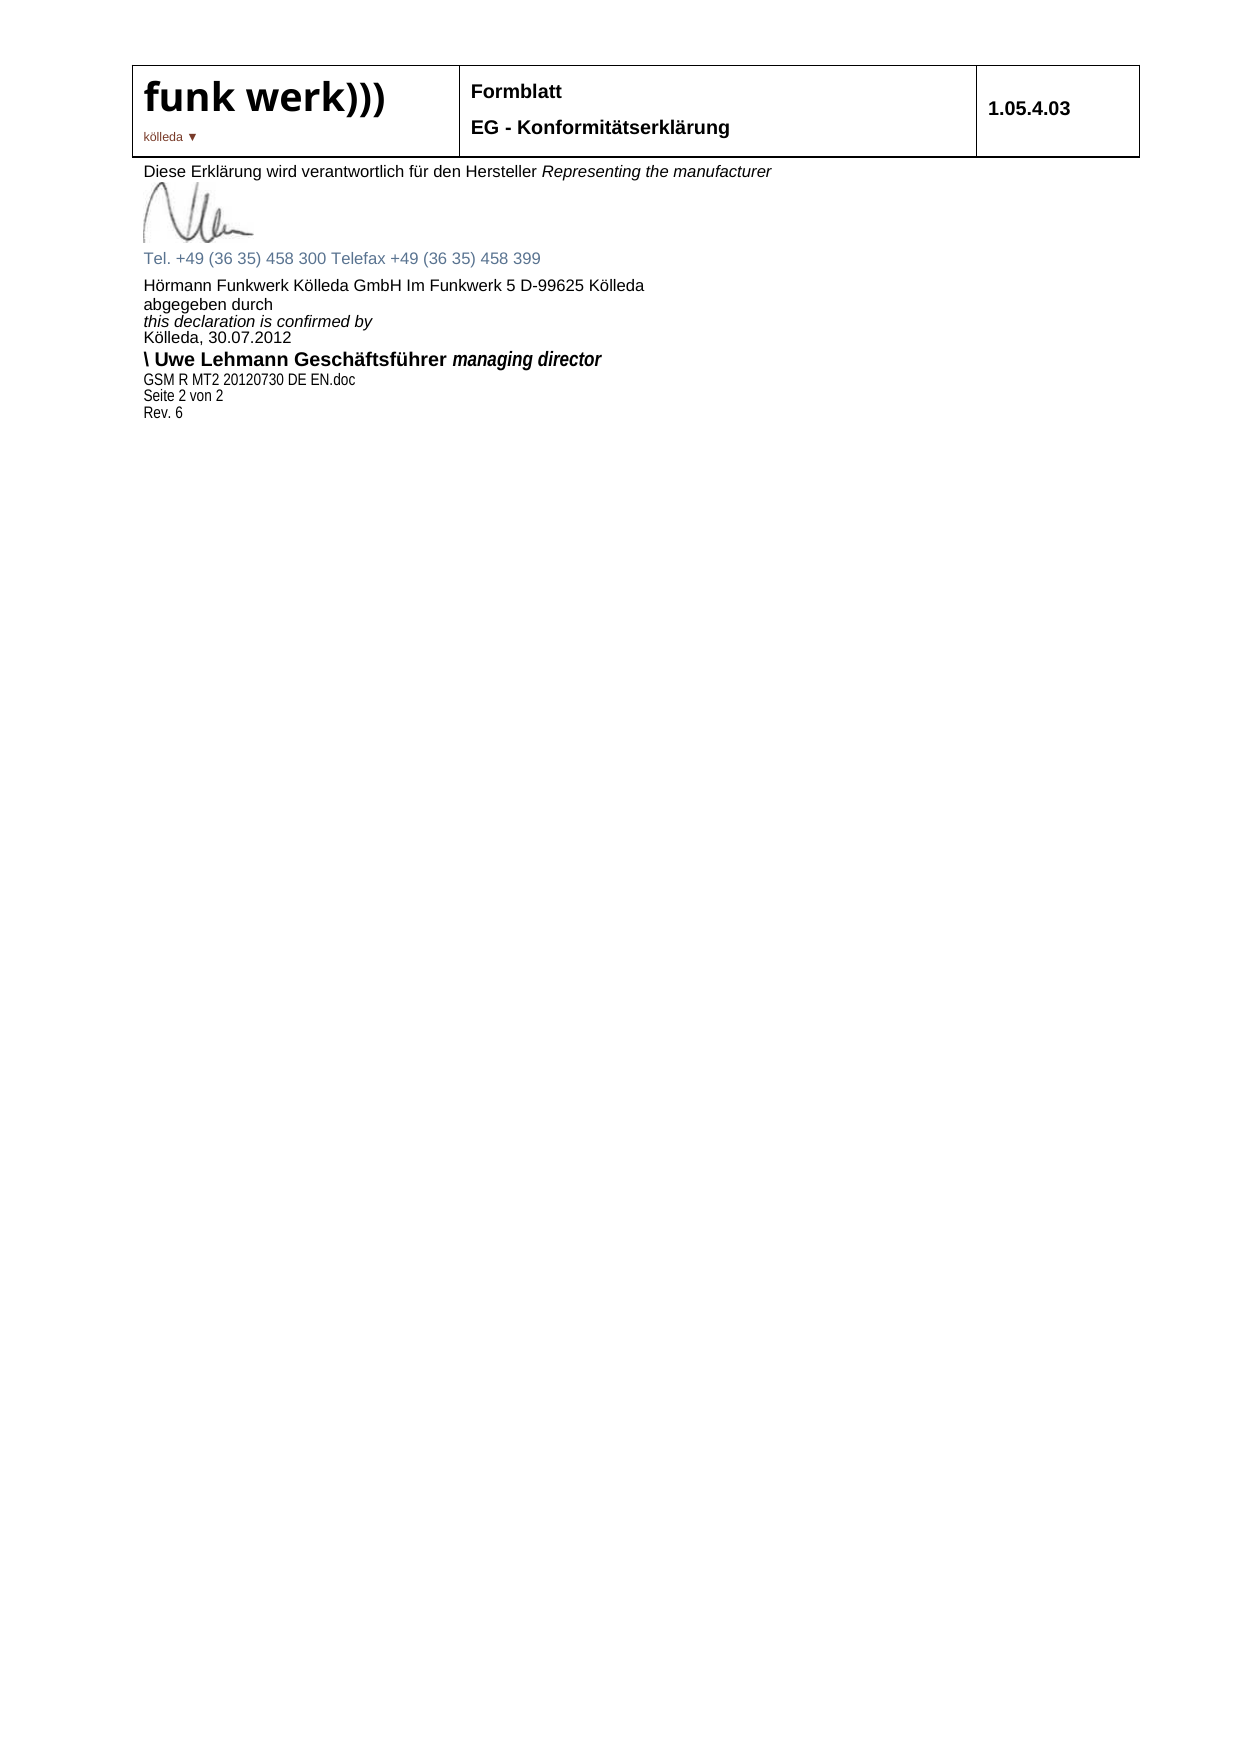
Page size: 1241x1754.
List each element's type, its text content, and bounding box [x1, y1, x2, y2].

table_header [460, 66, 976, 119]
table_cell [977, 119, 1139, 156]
text this declaration is confirmed by [143, 314, 1152, 331]
text Diese Erklärung wird verantwortlich für den Hersteller Representing the manufacturer [143, 157, 1152, 182]
text Seite 2 von 2 [143, 388, 1152, 405]
text \ Uwe Lehmann Geschäftsführer managing director [143, 347, 1152, 372]
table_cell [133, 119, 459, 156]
text abgegeben durch [143, 297, 1152, 314]
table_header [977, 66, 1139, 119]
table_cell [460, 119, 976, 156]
text Hörmann Funkwerk Kölleda GmbH Im Funkwerk 5 D-99625 Kölleda [143, 270, 1152, 297]
text Rev. 6 [143, 405, 1152, 422]
text Tel. +49 (36 35) 458 300 Telefax +49 (36 35) 458 399 [143, 243, 1152, 270]
picture [143, 182, 254, 243]
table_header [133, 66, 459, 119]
text GSM R MT2 20120730 DE EN.doc [143, 372, 1152, 388]
text Kölleda, 30.07.2012 [143, 331, 1152, 347]
